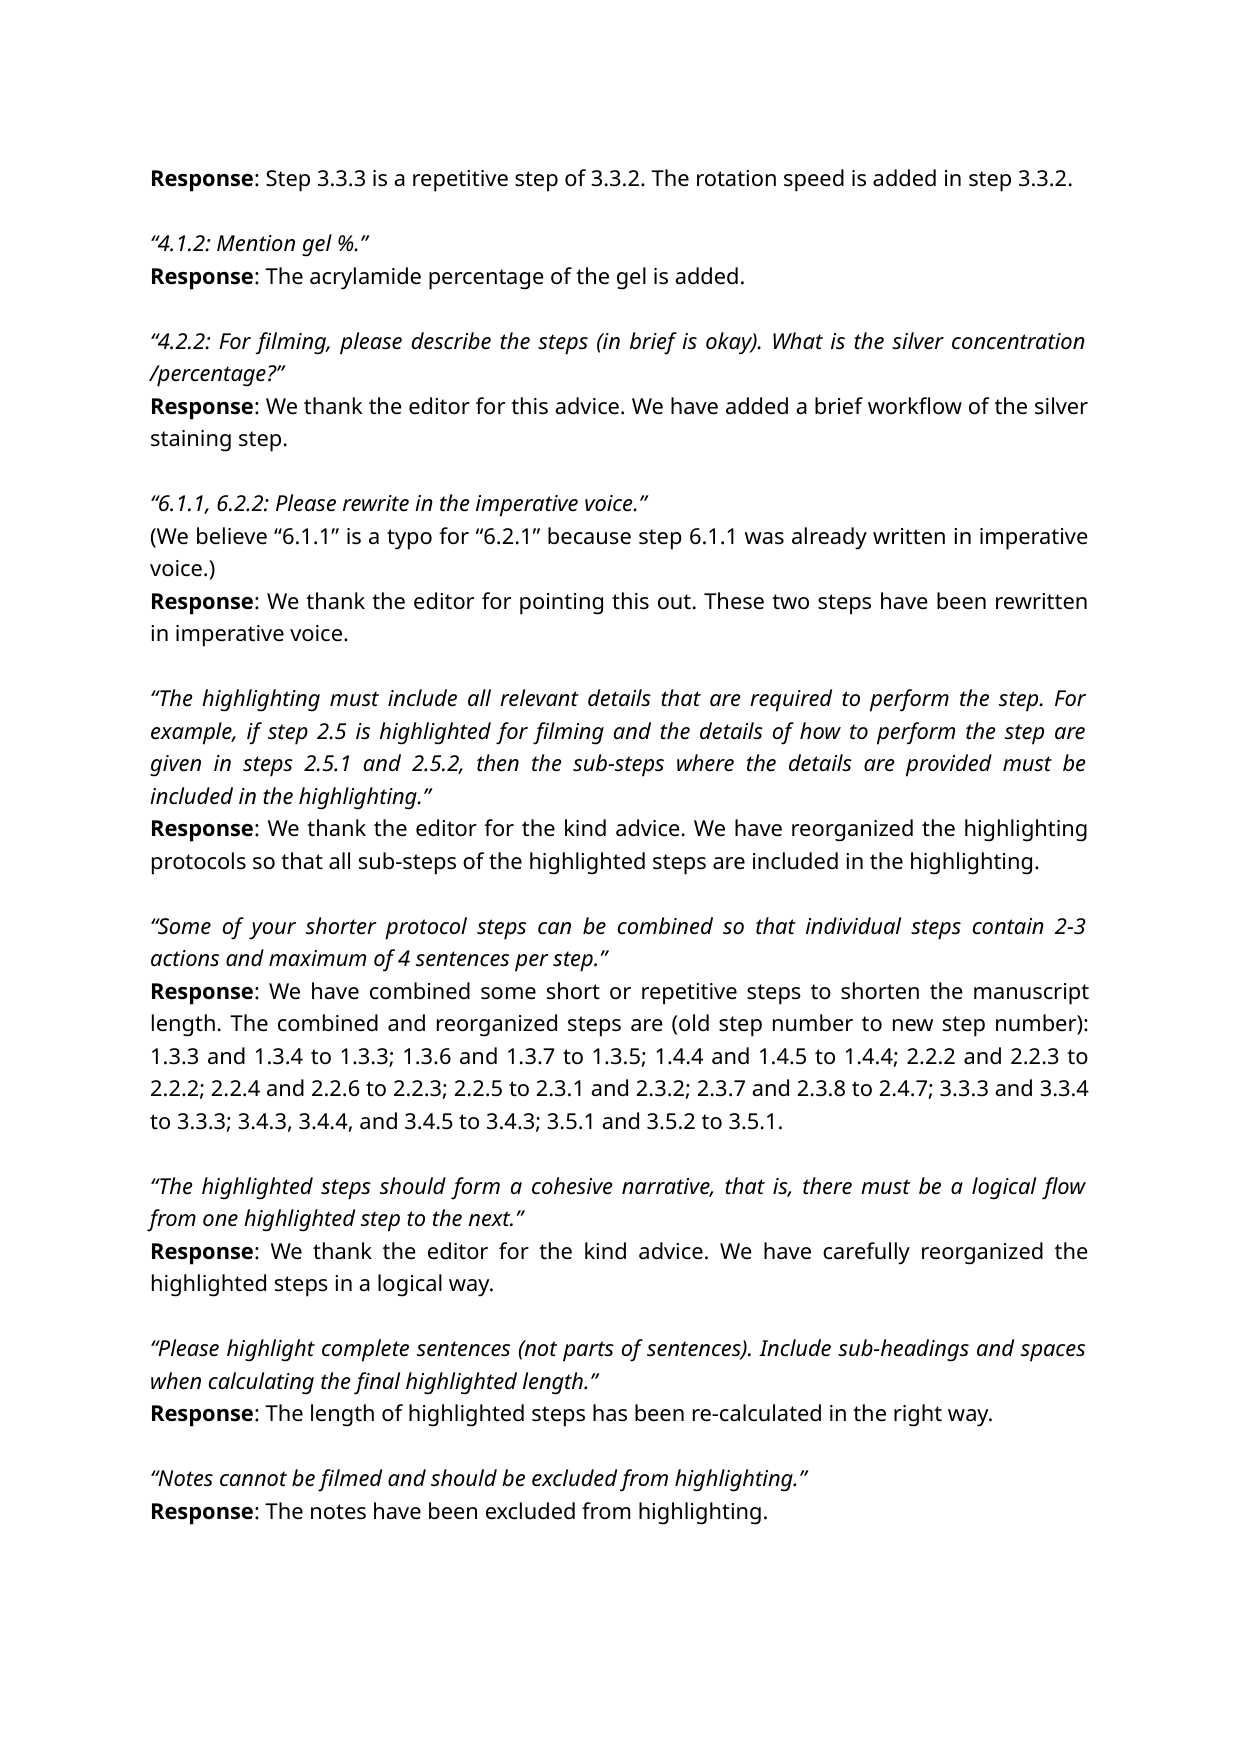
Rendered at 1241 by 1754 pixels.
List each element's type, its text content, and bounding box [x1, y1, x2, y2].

text “4.2.2: For filming, please describe the steps (in brief is okay). What is the silver concentration /percentage?” [150, 324, 1090, 389]
text Response: We thank the editor for pointing this out. These two steps have been rewritten in imperative voice. [150, 584, 1090, 649]
text (We believe “6.1.1” is a typo for “6.2.1” because step 6.1.1 was already written in imperative voice.) [150, 519, 1090, 584]
text Response: Step 3.3.3 is a repetitive step of 3.3.2. The rotation speed is added in step 3.3.2. [150, 162, 1090, 194]
text “The highlighted steps should form a cohesive narrative, that is, there must be a logical flow from one highlighted step to the next.” [150, 1169, 1090, 1234]
text Response: We thank the editor for this advice. We have added a brief workflow of the silver staining step. [150, 389, 1090, 454]
text Response: We thank the editor for the kind advice. We have carefully reorganized the highlighted steps in a logical way. [150, 1234, 1090, 1299]
text “Please highlight complete sentences (not parts of sentences). Include sub-headings and spaces when calculating the final highlighted length.” [150, 1332, 1090, 1397]
text Response: The notes have been excluded from highlighting. [150, 1494, 1090, 1527]
text “6.1.1, 6.2.2: Please rewrite in the imperative voice.” [150, 487, 1090, 519]
text Response: The length of highlighted steps has been re-calculated in the right way. [150, 1397, 1090, 1429]
text Response: The acrylamide percentage of the gel is added. [150, 259, 1090, 292]
text “4.1.2: Mention gel %.” [150, 227, 1090, 259]
text “Notes cannot be filmed and should be excluded from highlighting.” [150, 1462, 1090, 1494]
text “The highlighting must include all relevant details that are required to perform the step. For example, if step 2.5 is highlighted for filming and the details of how to perform the step are given in steps 2.5.1 and 2.5.2, then the sub-steps where the details are provided must be included in the highlighting.” [150, 682, 1090, 812]
text Response: We thank the editor for the kind advice. We have reorganized the highlighting protocols so that all sub-steps of the highlighted steps are included in the highlighting. [150, 812, 1090, 877]
text Response: We have combined some short or repetitive steps to shorten the manuscript length. The combined and reorganized steps are (old step number to new step number): 1.3.3 and 1.3.4 to 1.3.3; 1.3.6 and 1.3.7 to 1.3.5; 1.4.4 and 1.4.5 to 1.4.4; 2.2.2 and 2.2.3 to 2.2.2; 2.2.4 and 2.2.6 to 2.2.3; 2.2.5 to 2.3.1 and 2.3.2; 2.3.7 and 2.3.8 to 2.4.7; 3.3.3 and 3.3.4 to 3.3.3; 3.4.3, 3.4.4, and 3.4.5 to 3.4.3; 3.5.1 and 3.5.2 to 3.5.1. [150, 974, 1090, 1137]
text “Some of your shorter protocol steps can be combined so that individual steps contain 2-3 actions and maximum of 4 sentences per step.” [150, 909, 1090, 974]
